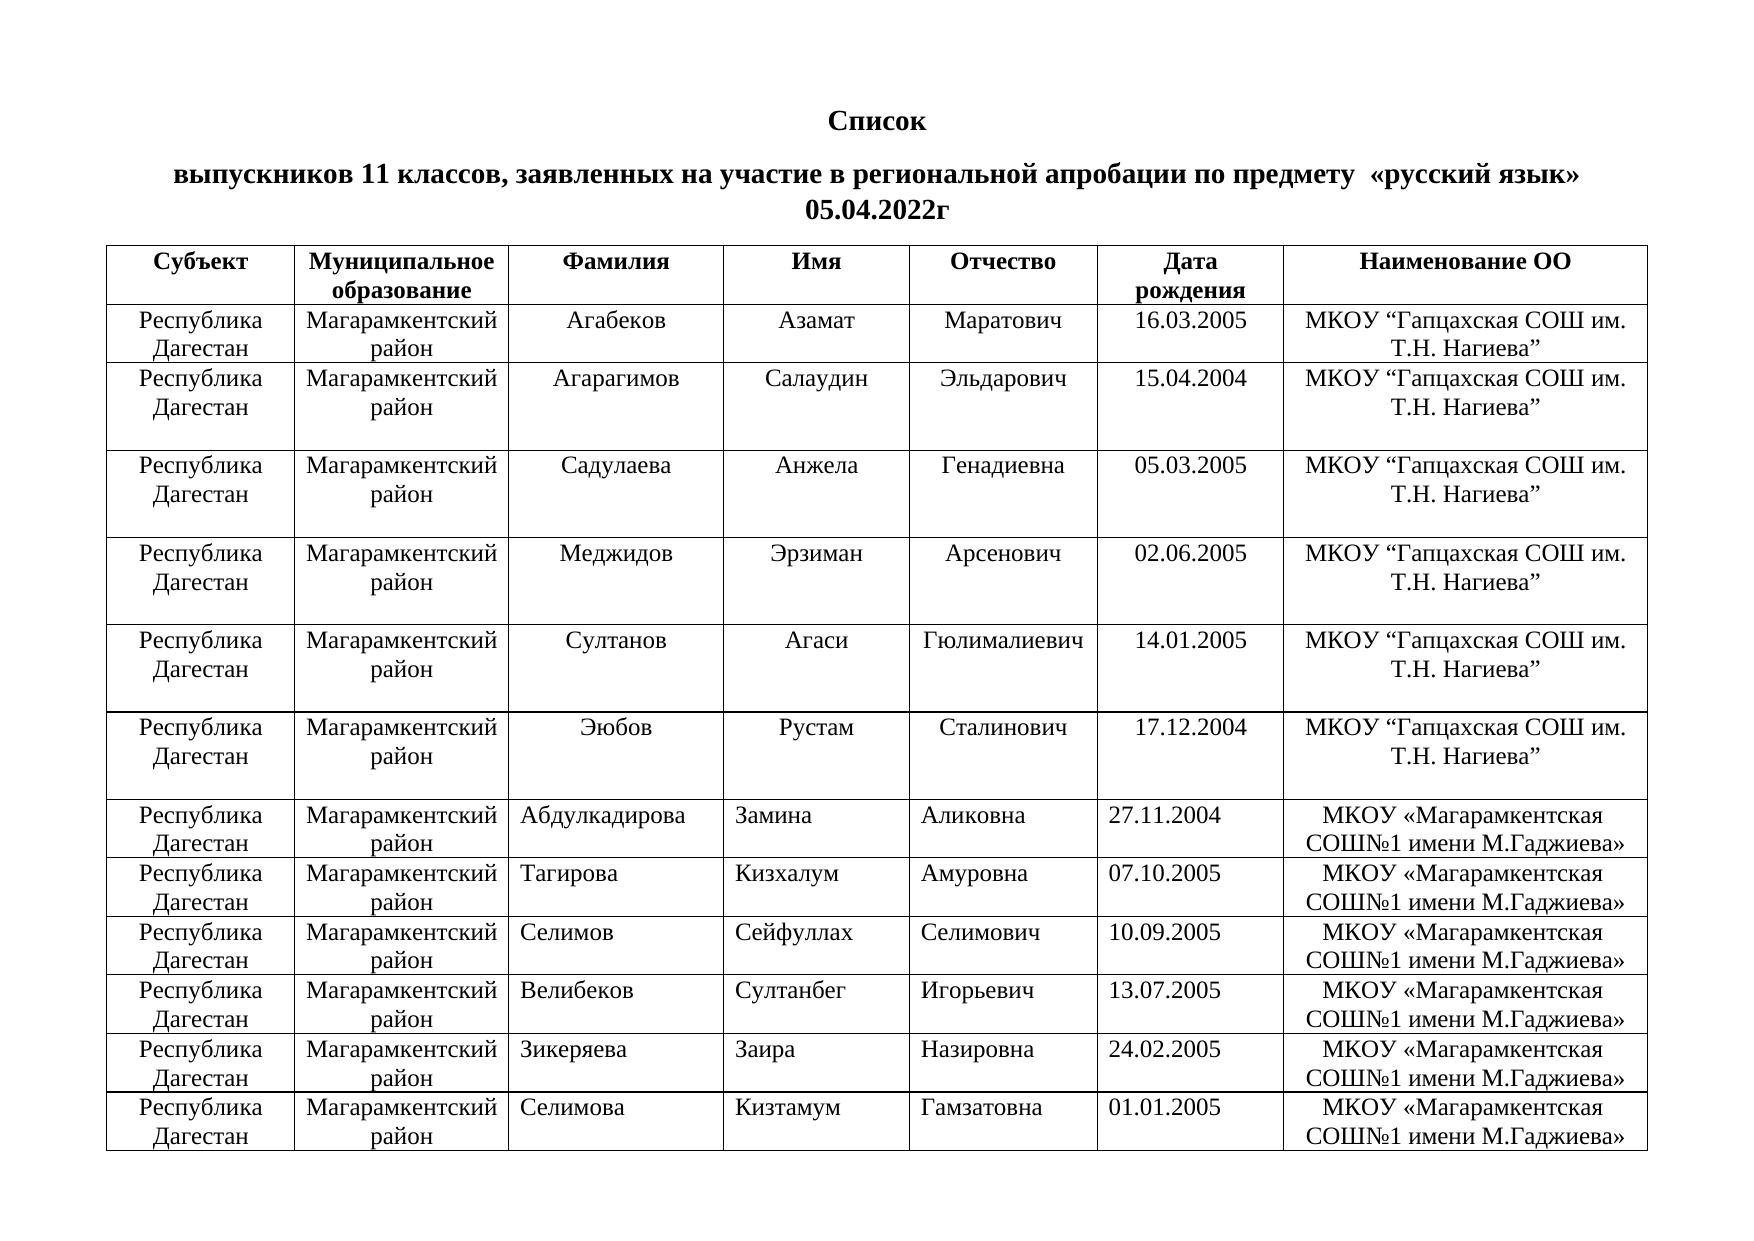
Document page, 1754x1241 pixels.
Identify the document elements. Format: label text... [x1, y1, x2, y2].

table_cell Республика Дагестан [107, 1093, 294, 1150]
table_cell Зикеряева [509, 1034, 723, 1091]
table_cell Республика Дагестан [107, 1034, 294, 1091]
table_cell Магарамкентский район [295, 625, 508, 711]
table_cell Кизхалум [724, 858, 909, 916]
table_cell Селимова [509, 1093, 723, 1150]
table_cell Меджидов [509, 538, 723, 624]
table_cell Агарагимов [509, 363, 723, 449]
table_cell Султанов [509, 625, 723, 711]
table_cell Салаудин [724, 363, 909, 449]
table_cell МКОУ “Гапцахская СОШ им. Т.Н. Нагиева” [1284, 538, 1647, 624]
table_cell Кизтамум [724, 1093, 909, 1150]
table_cell 17.12.2004 [1098, 713, 1283, 799]
table_cell Магарамкентский район [295, 713, 508, 799]
table_cell Аликовна [910, 800, 1097, 857]
table_cell Тагирова [509, 858, 723, 916]
table_cell 02.06.2005 [1098, 538, 1283, 624]
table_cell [1284, 1034, 1647, 1091]
table_cell Магарамкентский район [295, 975, 508, 1033]
table_cell 01.01.2005 [1098, 1093, 1283, 1150]
table_cell Заира [724, 1034, 909, 1091]
table_cell Маратович [910, 305, 1097, 362]
table_cell Гамзатовна [910, 1093, 1097, 1150]
table_header Наименование ОО [1284, 246, 1647, 304]
table_cell Арсенович [910, 538, 1097, 624]
table_cell Агабеков [509, 305, 723, 362]
table_cell Республика Дагестан [107, 538, 294, 624]
table_cell Республика Дагестан [107, 363, 294, 449]
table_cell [295, 1093, 508, 1150]
table_cell Абдулкадирова [509, 800, 723, 857]
table_cell Рустам [724, 713, 909, 799]
table_header Отчество [910, 246, 1097, 304]
table_cell Анжела [724, 451, 909, 537]
table_cell Гюлималиевич [910, 625, 1097, 711]
table_header Имя [724, 246, 909, 304]
table_cell Республика Дагестан [107, 975, 294, 1033]
table_cell МКОУ «Магарамкентская СОШ№1 имени М.Гаджиева» [1284, 800, 1647, 857]
table_cell Назировна [910, 1034, 1097, 1091]
table_header Муниципальное образование [295, 246, 508, 304]
table_cell МКОУ “Гапцахская СОШ им. Т.Н. Нагиева” [1284, 713, 1647, 799]
table_cell МКОУ «Магарамкентская СОШ№1 имени М.Гаджиева» [1284, 975, 1647, 1033]
table_cell Магарамкентский район [295, 538, 508, 624]
table_cell Магарамкентский район [295, 800, 508, 857]
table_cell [1284, 1093, 1647, 1150]
table_cell Селимович [910, 917, 1097, 974]
table_cell Магарамкентский район [295, 363, 508, 449]
table_cell Республика Дагестан [107, 917, 294, 974]
table_cell МКОУ “Гапцахская СОШ им. Т.Н. Нагиева” [1284, 625, 1647, 711]
table_cell МКОУ «Магарамкентская СОШ№1 имени М.Гаджиева» [1284, 917, 1647, 974]
table_cell Агаси [724, 625, 909, 711]
table_cell Велибеков [509, 975, 723, 1033]
table_cell Магарамкентский район [295, 451, 508, 537]
table_cell Республика Дагестан [107, 625, 294, 711]
table_cell Республика Дагестан [107, 800, 294, 857]
table_cell Республика Дагестан [107, 451, 294, 537]
table_cell Республика Дагестан [107, 713, 294, 799]
table_cell 16.03.2005 [1098, 305, 1283, 362]
table_cell Эрзиман [724, 538, 909, 624]
table_cell 05.03.2005 [1098, 451, 1283, 537]
table_cell МКОУ “Гапцахская СОШ им. Т.Н. Нагиева” [1284, 451, 1647, 537]
table_header Субъект [107, 246, 294, 304]
table_cell Амуровна [910, 858, 1097, 916]
table_cell Игорьевич [910, 975, 1097, 1033]
table_cell Эльдарович [910, 363, 1097, 449]
table_cell Магарамкентский район [295, 305, 508, 362]
table_cell 13.07.2005 [1098, 975, 1283, 1033]
table_cell Азамат [724, 305, 909, 362]
table_cell 10.09.2005 [1098, 917, 1283, 974]
table_cell МКОУ “Гапцахская СОШ им. Т.Н. Нагиева” [1284, 305, 1647, 362]
table_cell МКОУ “Гапцахская СОШ им. Т.Н. Нагиева” [1284, 363, 1647, 449]
table_cell МКОУ «Магарамкентская СОШ№1 имени М.Гаджиева» [1284, 858, 1647, 916]
table_cell 07.10.2005 [1098, 858, 1283, 916]
table_cell Магарамкентский район [295, 858, 508, 916]
table_cell Генадиевна [910, 451, 1097, 537]
table_cell 15.04.2004 [1098, 363, 1283, 449]
table_cell Республика Дагестан [107, 305, 294, 362]
text Список [118, 103, 1636, 137]
text выпускников 11 классов, заявленных на участие в региональной апробации по предмету «русский язык» 05.04.2022г [118, 156, 1636, 226]
table_cell Сейфуллах [724, 917, 909, 974]
table_cell 24.02.2005 [1098, 1034, 1283, 1091]
table_cell Султанбег [724, 975, 909, 1033]
table_header Фамилия [509, 246, 723, 304]
table_cell Магарамкентский район [295, 917, 508, 974]
table_cell Республика Дагестан [107, 858, 294, 916]
table_cell Замина [724, 800, 909, 857]
table_cell Магарамкентский район [295, 1034, 508, 1091]
table_cell 14.01.2005 [1098, 625, 1283, 711]
table_cell Сталинович [910, 713, 1097, 799]
table_cell Селимов [509, 917, 723, 974]
table_cell 27.11.2004 [1098, 800, 1283, 857]
table_cell Садулаева [509, 451, 723, 537]
table_cell Эюбов [509, 713, 723, 799]
table_header Дата рождения [1098, 246, 1283, 304]
